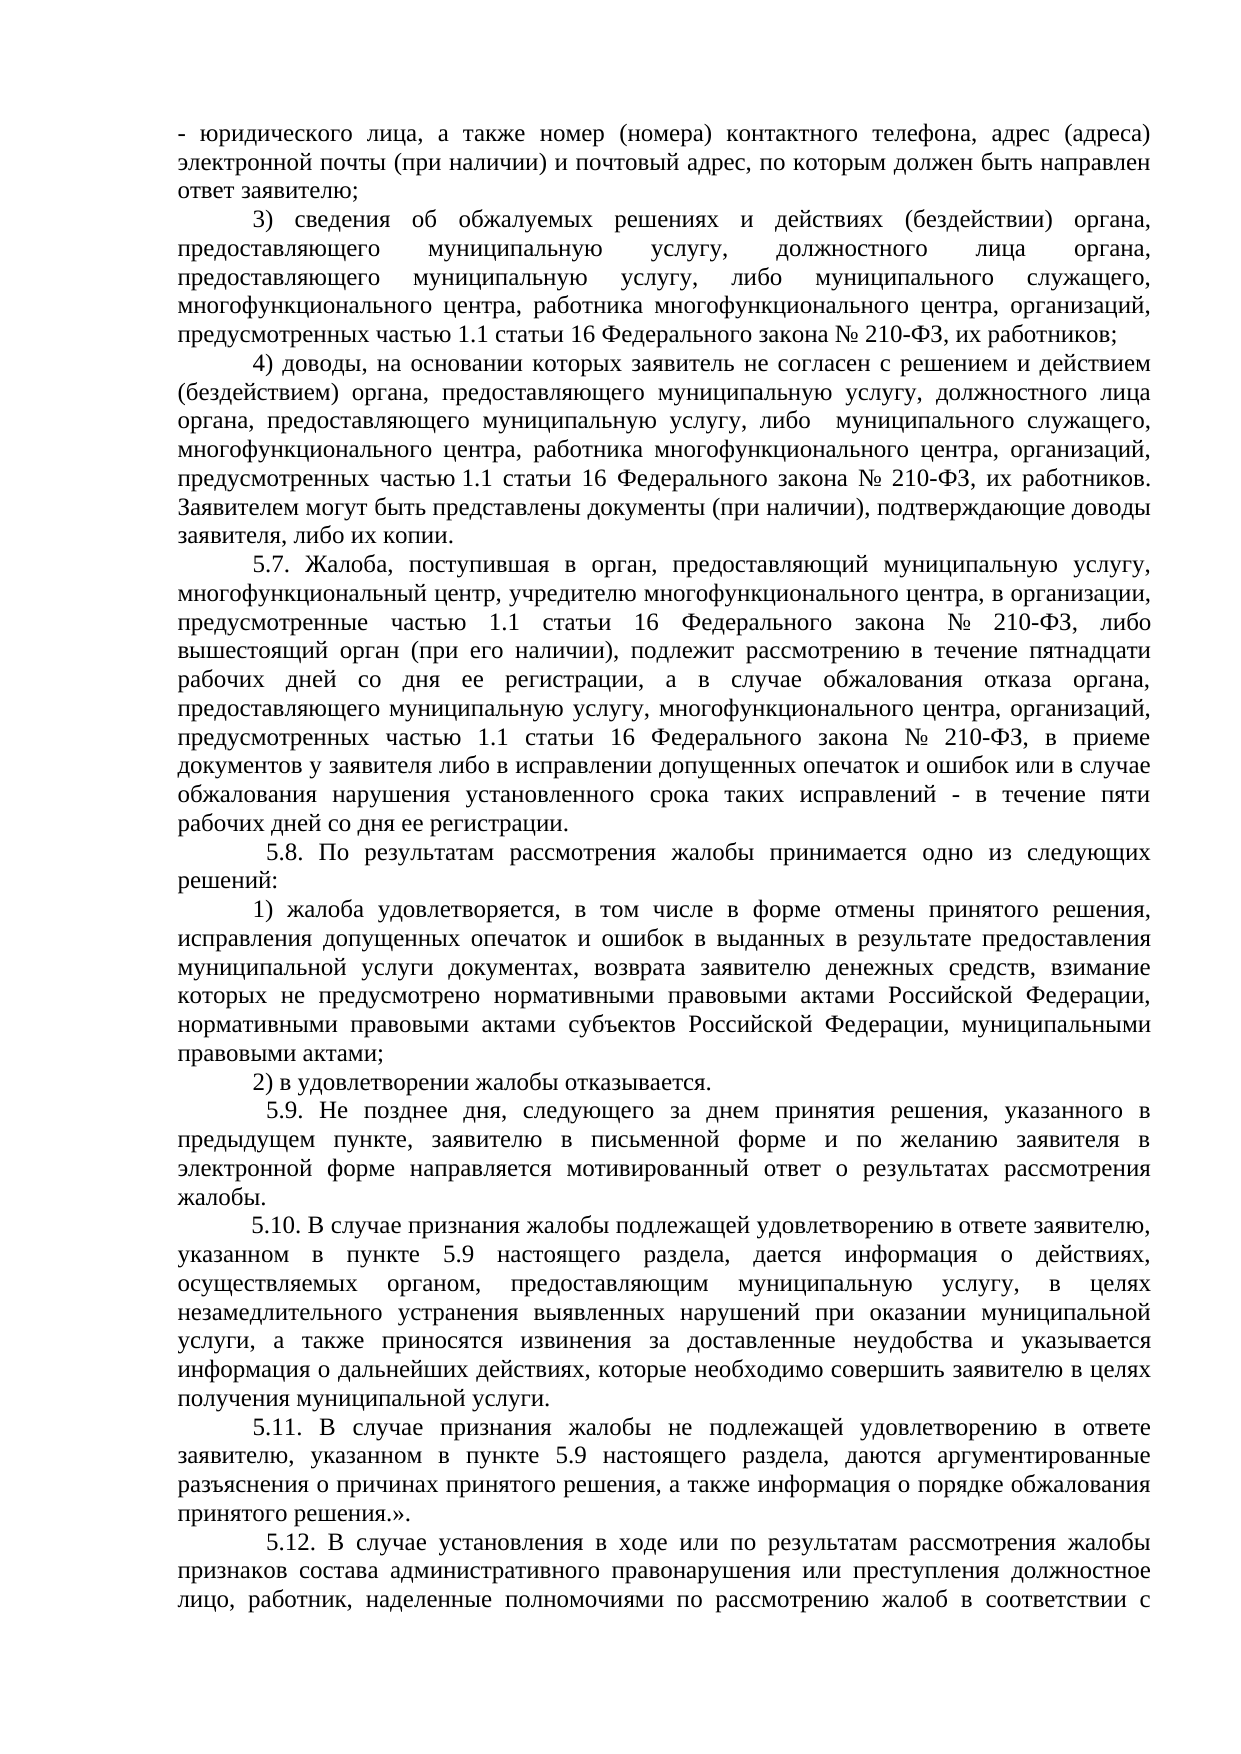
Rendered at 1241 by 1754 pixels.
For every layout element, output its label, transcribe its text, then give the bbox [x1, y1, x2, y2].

text 5.7. Жалоба, поступившая в орган, предоставляющий муниципальную услугу, многофункциональный центр, учредителю многофункционального центра, в организации, предусмотренные частью 1.1 статьи 16 Федерального закона № 210-ФЗ, либо вышестоящий орган (при его наличии), подлежит рассмотрению в течение пятнадцати рабочих дней со дня ее регистрации, а в случае обжалования отказа органа, предоставляющего муниципальную услугу, многофункционального центра, организаций, предусмотренных частью 1.1 статьи 16 Федерального закона № 210-ФЗ, в приеме документов у заявителя либо в исправлении допущенных опечаток и ошибок или в случае обжалования нарушения установленного срока таких исправлений - в течение пяти рабочих дней со дня ее регистрации. [177, 549, 1152, 837]
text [177, 118, 1152, 204]
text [177, 1527, 1152, 1613]
text 5.9. Не позднее дня, следующего за днем принятия решения, указанного в предыдущем пункте, заявителю в письменной форме и по желанию заявителя в электронной форме направляется мотивированный ответ о результатах рассмотрения жалобы. [177, 1096, 1152, 1211]
text 2) в удовлетворении жалобы отказывается. [177, 1067, 1152, 1096]
text 5.11. В случае признания жалобы не подлежащей удовлетворению в ответе заявителю, указанном в пункте 5.9 настоящего раздела, даются аргументированные разъяснения о причинах принятого решения, а также информация о порядке обжалования принятого решения.». [177, 1412, 1152, 1527]
text 1) жалоба удовлетворяется, в том числе в форме отмены принятого решения, исправления допущенных опечаток и ошибок в выданных в результате предоставления муниципальной услуги документах, возврата заявителю денежных средств, взимание которых не предусмотрено нормативными правовыми актами Российской Федерации, нормативными правовыми актами субъектов Российской Федерации, муниципальными правовыми актами; [177, 894, 1152, 1067]
text 4) доводы, на основании которых заявитель не согласен с решением и действием (бездействием) органа, предоставляющего муниципальную услугу, должностного лица органа, предоставляющего муниципальную услугу, либо муниципального служащего, многофункционального центра, работника многофункционального центра, организаций, предусмотренных частью 1.1 статьи 16 Федерального закона № 210-ФЗ, их работников. Заявителем могут быть представлены документы (при наличии), подтверждающие доводы заявителя, либо их копии. [177, 348, 1152, 549]
text 3) сведения об обжалуемых решениях и действиях (бездействии) органа, предоставляющего муниципальную услугу, должностного лица органа, предоставляющего муниципальную услугу, либо муниципального служащего, многофункционального центра, работника многофункционального центра, организаций, предусмотренных частью 1.1 статьи 16 Федерального закона № 210-ФЗ, их работников; [177, 204, 1152, 348]
text 5.8. По результатам рассмотрения жалобы принимается одно из следующих решений: [177, 837, 1152, 894]
text 5.10. В случае признания жалобы подлежащей удовлетворению в ответе заявителю, указанном в пункте 5.9 настоящего раздела, дается информация о действиях, осуществляемых органом, предоставляющим муниципальную услугу, в целях незамедлительного устранения выявленных нарушений при оказании муниципальной услуги, а также приносятся извинения за доставленные неудобства и указывается информация о дальнейших действиях, которые необходимо совершить заявителю в целях получения муниципальной услуги. [177, 1211, 1152, 1412]
